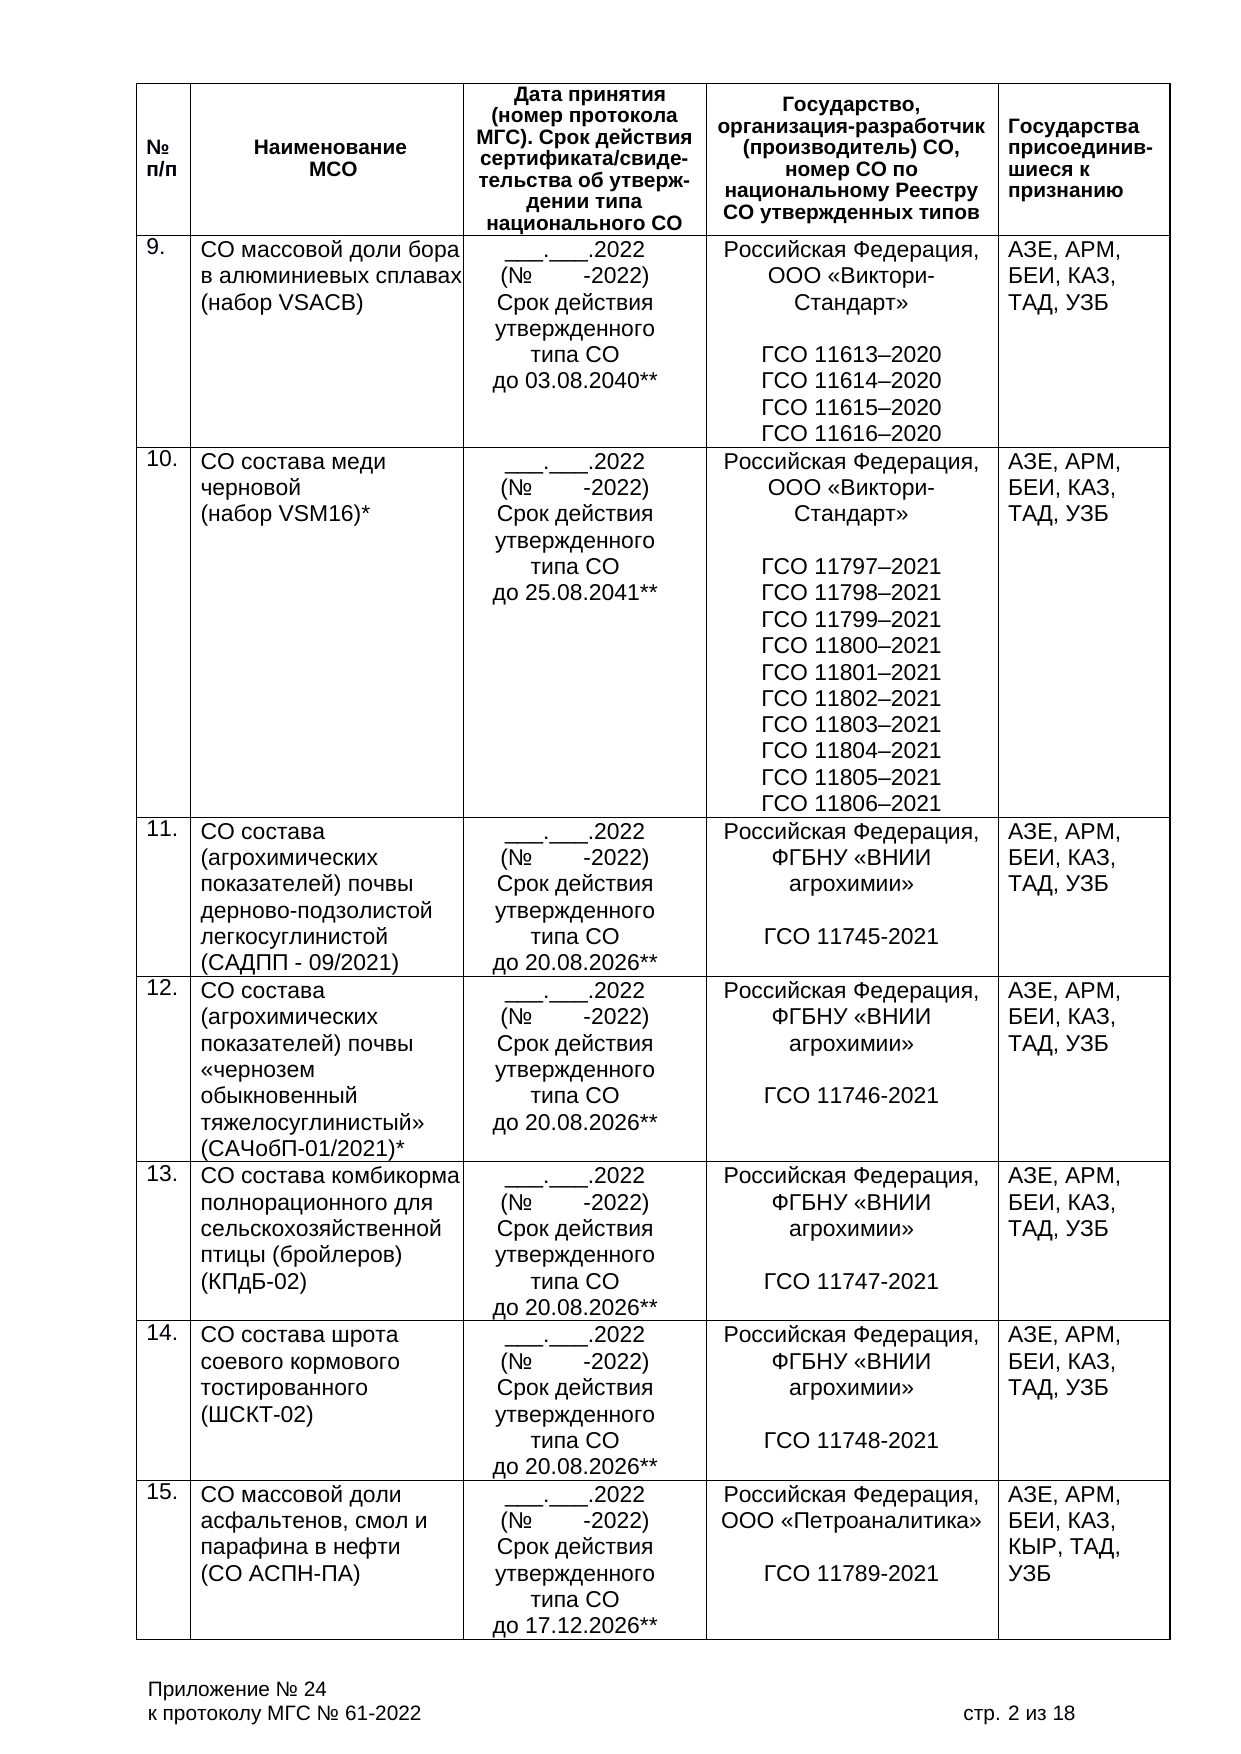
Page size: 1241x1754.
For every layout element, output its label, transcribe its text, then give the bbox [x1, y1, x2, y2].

table_cell [137, 236, 190, 447]
table_cell СО состава шрота соевого кормового тостированного (ШСКТ-02) [191, 1321, 463, 1479]
table_cell АЗЕ, АРМ, БЕИ, КАЗ, ТАД, УЗБ [999, 1321, 1169, 1479]
table_cell СО массовой доли бора в алюминиевых сплавах (набор VSACB) [191, 236, 463, 447]
table_cell АЗЕ, АРМ, БЕИ, КАЗ, ТАД, УЗБ [999, 818, 1169, 976]
table_cell ___.___.2022 (№ -2022) Срок действия утвержденного типа СО до 03.08.2040** [464, 236, 706, 447]
table_cell ___.___.2022 (№ -2022) Срок действия утвержденного типа СО до 20.08.2026** [464, 977, 706, 1161]
table_cell СО состава комбикорма полнорационного для сельскохозяйственной птицы (бройлеров) (КПдБ-02) [191, 1162, 463, 1320]
table_cell СО состава меди черновой (набор VSM16)* [191, 448, 463, 817]
table_header № п/п [137, 84, 190, 235]
table_cell Российская Федерация, ФГБНУ «ВНИИ агрохимии» ГСО 11748-2021 [707, 1321, 998, 1479]
table_cell АЗЕ, АРМ, БЕИ, КАЗ, КЫР, ТАД, УЗБ [999, 1481, 1169, 1639]
table_header Дата принятия (номер протокола МГС). Срок действия сертификата/свиде-тельства об утверж-дении типа национального СО [464, 84, 706, 235]
table_cell ___.___.2022 (№ -2022) Срок действия утвержденного типа СО до 20.08.2026** [464, 1321, 706, 1479]
table_cell Российская Федерация, ФГБНУ «ВНИИ агрохимии» ГСО 11746-2021 [707, 977, 998, 1161]
table_cell ___.___.2022 (№ -2022) Срок действия утвержденного типа СО до 20.08.2026** [464, 1162, 706, 1320]
table_header Наименование МСО [191, 84, 463, 235]
table_cell ___.___.2022 (№ -2022) Срок действия утвержденного типа СО до 20.08.2026** [464, 818, 706, 976]
table_cell [137, 448, 190, 817]
table_header Государство, организация-разработчик (производитель) СО, номер СО по национальному Реестру СО утвержденных типов [707, 84, 998, 235]
table_cell АЗЕ, АРМ, БЕИ, КАЗ, ТАД, УЗБ [999, 448, 1169, 817]
table_cell Российская Федерация, ООО «Виктори-Стандарт» ГСО 11797–2021 ГСО 11798–2021 ГСО 11799–2021 ГСО 11800–2021 ГСО 11801–2021 ГСО 11802–2021 ГСО 11803–2021 ГСО 11804–2021 ГСО 11805–2021 ГСО 11806–2021 [707, 448, 998, 817]
table_cell [137, 977, 190, 1161]
table_cell Российская Федерация, ФГБНУ «ВНИИ агрохимии» ГСО 11745-2021 [707, 818, 998, 976]
table_header Государства присоединив-шиеся к признанию [999, 84, 1169, 235]
table_cell [137, 1481, 190, 1639]
table_cell ___.___.2022 (№ -2022) Срок действия утвержденного типа СО до 17.12.2026** [464, 1481, 706, 1639]
table_cell [137, 1321, 190, 1479]
table_cell [137, 1162, 190, 1320]
table_cell АЗЕ, АРМ, БЕИ, КАЗ, ТАД, УЗБ [999, 977, 1169, 1161]
table_cell [137, 818, 190, 976]
table_cell СО состава (агрохимических показателей) почвы дерново-подзолистой легкосуглинистой (САДПП - 09/2021) [191, 818, 463, 976]
table_cell СО состава (агрохимических показателей) почвы «чернозем обыкновенный тяжелосуглинистый» (САЧобП-01/2021)* [191, 977, 463, 1161]
table_cell Российская Федерация, ООО «Петроаналитика» ГСО 11789-2021 [707, 1481, 998, 1639]
table_cell АЗЕ, АРМ, БЕИ, КАЗ, ТАД, УЗБ [999, 1162, 1169, 1320]
table_cell СО массовой доли асфальтенов, смол и парафина в нефти (СО АСПН-ПА) [191, 1481, 463, 1639]
table_cell АЗЕ, АРМ, БЕИ, КАЗ, ТАД, УЗБ [999, 236, 1169, 447]
table_cell ___.___.2022 (№ -2022) Срок действия утвержденного типа СО до 25.08.2041** [464, 448, 706, 817]
table_cell Российская Федерация, ФГБНУ «ВНИИ агрохимии» ГСО 11747-2021 [707, 1162, 998, 1320]
table_cell Российская Федерация, ООО «Виктори-Стандарт» ГСО 11613–2020 ГСО 11614–2020 ГСО 11615–2020 ГСО 11616–2020 [707, 236, 998, 447]
